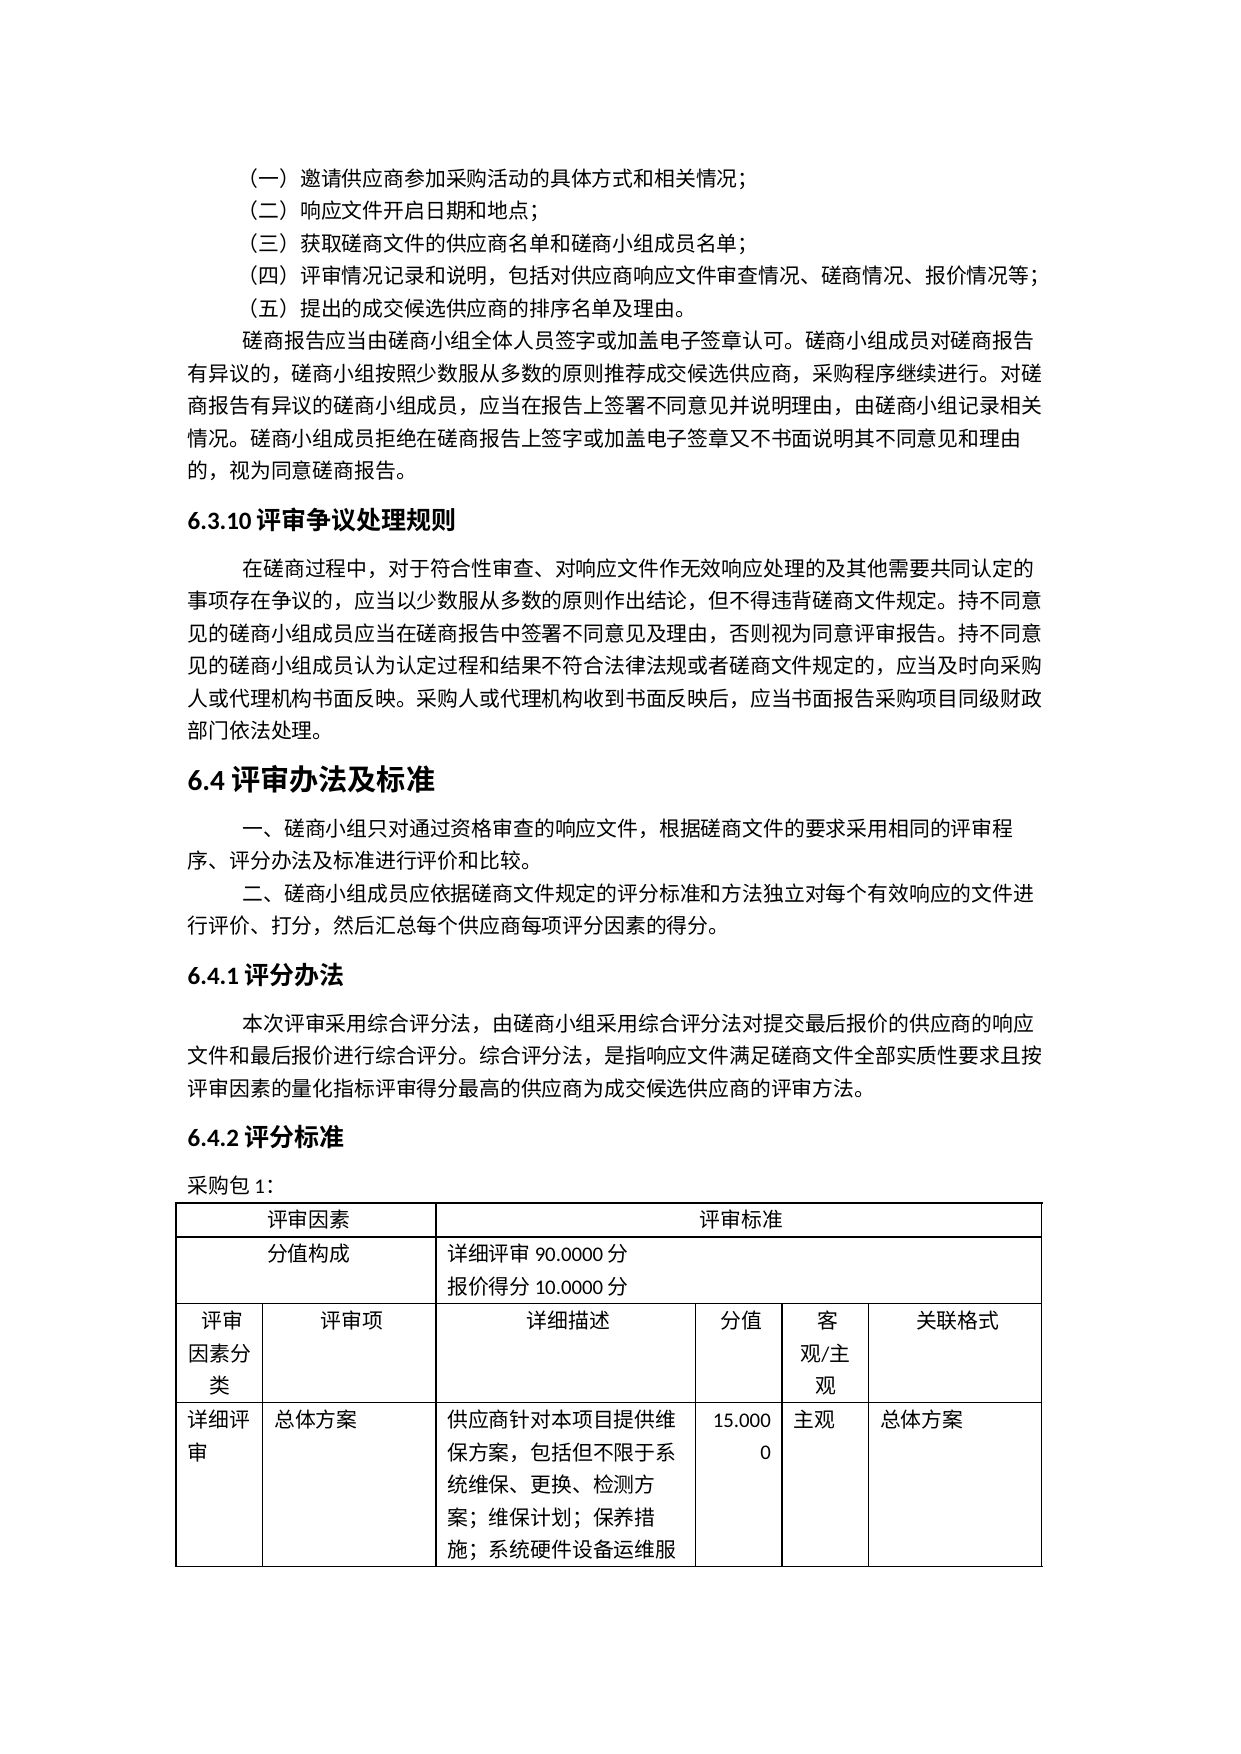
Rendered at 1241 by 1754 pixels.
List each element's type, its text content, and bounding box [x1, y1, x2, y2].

text 磋商报告应当由磋商小组全体人员签字或加盖电子签章认可。磋商小组成员对磋商报告有异议的，磋商小组按照少数服从多数的原则推荐成交候选供应商，采购程序继续进行。对磋商报告有异议的磋商小组成员，应当在报告上签署不同意见并说明理由，由磋商小组记录相关情况。磋商小组成员拒绝在磋商报告上签字或加盖电子签章又不书面说明其不同意见和理由的，视为同意磋商报告。 [187, 324, 1053, 487]
text 在磋商过程中，对于符合性审查、对响应文件作无效响应处理的及其他需要共同认定的事项存在争议的，应当以少数服从多数的原则作出结论，但不得违背磋商文件规定。持不同意见的磋商小组成员应当在磋商报告中签署不同意见及理由，否则视为同意评审报告。持不同意见的磋商小组成员认为认定过程和结果不符合法律法规或者磋商文件规定的，应当及时向采购人或代理机构书面反映。采购人或代理机构收到书面反映后，应当书面报告采购项目同级财政部门依法处理。 [187, 552, 1053, 747]
table_cell 主观 [783, 1403, 868, 1566]
table_cell 详细评审 [177, 1403, 262, 1566]
table_cell 关联格式 [869, 1304, 1041, 1402]
text （一）邀请供应商参加采购活动的具体方式和相关情况； [187, 162, 1053, 194]
text 6.3.10评审争议处理规则 [187, 487, 1053, 552]
text 一、磋商小组只对通过资格审查的响应文件，根据磋商文件的要求采用相同的评审程序、评分办法及标准进行评价和比较。 [187, 812, 1053, 877]
table_cell 评审项 [263, 1304, 435, 1402]
text 6.4.2评分标准 [187, 1104, 1053, 1169]
text 6.4评审办法及标准 [187, 747, 1053, 812]
table_header 评审标准 [437, 1204, 1041, 1236]
text 6.4.1评分办法 [187, 942, 1053, 1007]
table_cell 总体方案 [869, 1403, 1041, 1566]
text 采购包1： [187, 1169, 1053, 1202]
table_cell 评审因素分类 [177, 1304, 262, 1402]
text 本次评审采用综合评分法，由磋商小组采用综合评分法对提交最后报价的供应商的响应文件和最后报价进行综合评分。综合评分法，是指响应文件满足磋商文件全部实质性要求且按评审因素的量化指标评审得分最高的供应商为成交候选供应商的评审方法。 [187, 1007, 1053, 1104]
text （五）提出的成交候选供应商的排序名单及理由。 [187, 292, 1053, 324]
table_cell 总体方案 [263, 1403, 435, 1566]
table_cell 详细描述 [437, 1304, 695, 1402]
text 二、磋商小组成员应依据磋商文件规定的评分标准和方法独立对每个有效响应的文件进行评价、打分，然后汇总每个供应商每项评分因素的得分。 [187, 877, 1053, 942]
table_cell 详细评审90.0000分 报价得分10.0000分 [437, 1238, 1041, 1303]
text （四）评审情况记录和说明，包括对供应商响应文件审查情况、磋商情况、报价情况等； [187, 259, 1053, 292]
table_cell 分值构成 [177, 1238, 435, 1303]
table_cell 分值 [696, 1304, 781, 1402]
text （二）响应文件开启日期和地点； [187, 194, 1053, 227]
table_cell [437, 1403, 695, 1566]
table_header 评审因素 [177, 1204, 435, 1236]
text （三）获取磋商文件的供应商名单和磋商小组成员名单； [187, 227, 1053, 259]
table_cell 客观/主观 [783, 1304, 868, 1402]
table_cell 15.0000 [696, 1403, 781, 1566]
